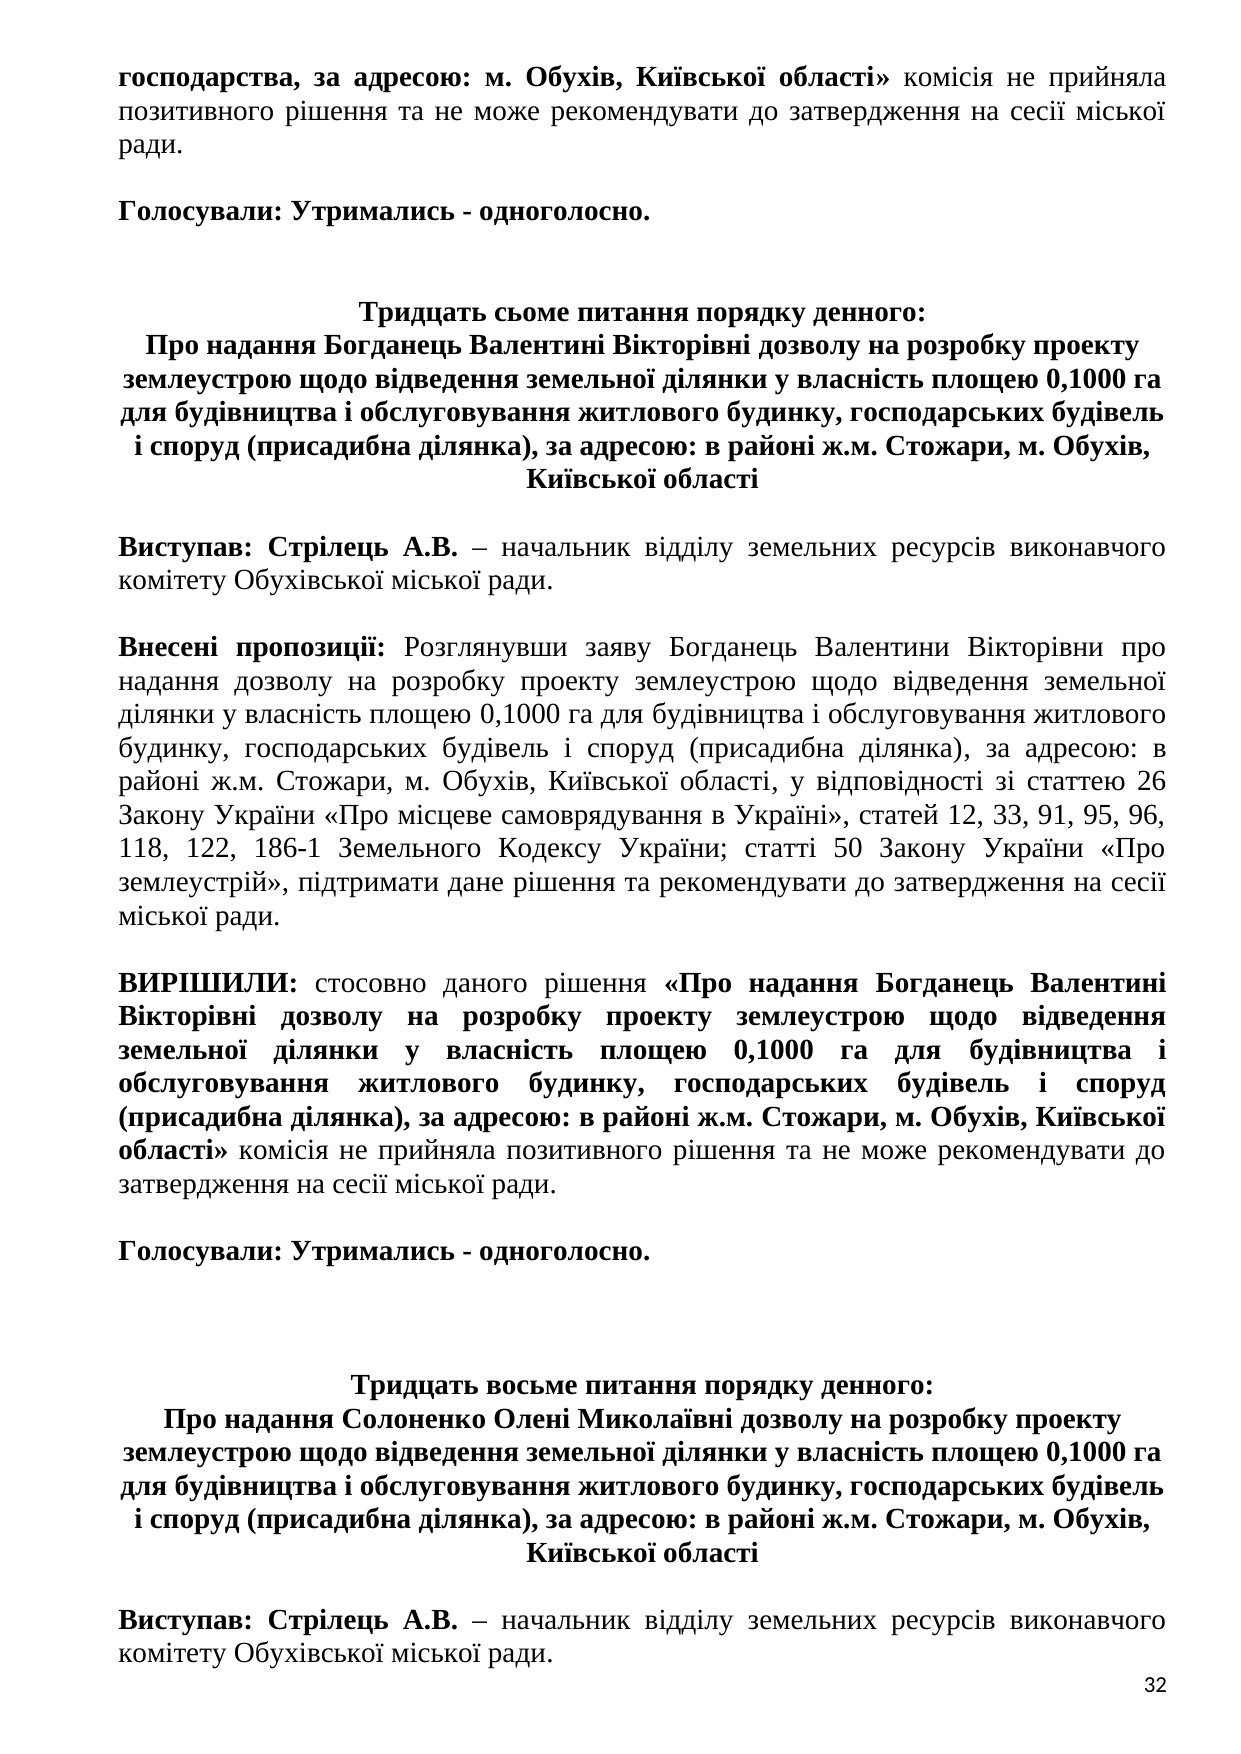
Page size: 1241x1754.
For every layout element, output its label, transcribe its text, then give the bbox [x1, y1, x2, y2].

text Виступав: Стрілець А.В. – начальник відділу земельних ресурсів виконавчого комітету Обухівської міської ради. [118, 529, 1167, 596]
text Голосували: Утримались - одноголосно. [118, 193, 1167, 227]
text Тридцать сьоме питання порядку денного: [118, 294, 1167, 327]
text Голосували: Утримались - одноголосно. [118, 1233, 1167, 1267]
text Виступав: Стрілець А.В. – начальник відділу земельних ресурсів виконавчого комітету Обухівської міської ради. [118, 1602, 1167, 1669]
text Тридцать восьме питання порядку денного: [118, 1367, 1167, 1401]
text ВИРІШИЛИ: стосовно даного рішення «Про надання Богданець Валентині Вікторівні дозволу на розробку проекту землеустрою щодо відведення земельної ділянки у власність площею 0,1000 га для будівництва і обслуговування житлового будинку, господарських будівель і споруд (присадибна ділянка), за адресою: в районі ж.м. Стожари, м. Обухів, Київської області» комісія не прийняла позитивного рішення та не може рекомендувати до затвердження на сесії міської ради. [118, 965, 1167, 1199]
text Про надання Солоненко Олені Миколаївні дозволу на розробку проекту землеустрою щодо відведення земельної ділянки у власність площею 0,1000 га для будівництва і обслуговування житлового будинку, господарських будівель і споруд (присадибна ділянка), за адресою: в районі ж.м. Стожари, м. Обухів, Київської області [118, 1401, 1167, 1568]
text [118, 59, 1167, 160]
text Про надання Богданець Валентині Вікторівні дозволу на розробку проекту землеустрою щодо відведення земельної ділянки у власність площею 0,1000 га для будівництва і обслуговування житлового будинку, господарських будівель і споруд (присадибна ділянка), за адресою: в районі ж.м. Стожари, м. Обухів, Київської області [118, 327, 1167, 495]
text Внесені пропозиції: Розглянувши заяву Богданець Валентини Вікторівни про надання дозволу на розробку проекту землеустрою щодо відведення земельної ділянки у власність площею 0,1000 га для будівництва і обслуговування житлового будинку, господарських будівель і споруд (присадибна ділянка), за адресою: в районі ж.м. Стожари, м. Обухів, Київської області, у відповідності зі статтею 26 Закону України «Про місцеве самоврядування в Україні», статей 12, 33, 91, 95, 96, 118, 122, 186-1 Земельного Кодексу України; статті 50 Закону України «Про землеустрій», підтримати дане рішення та рекомендувати до затвердження на сесії міської ради. [118, 629, 1167, 931]
